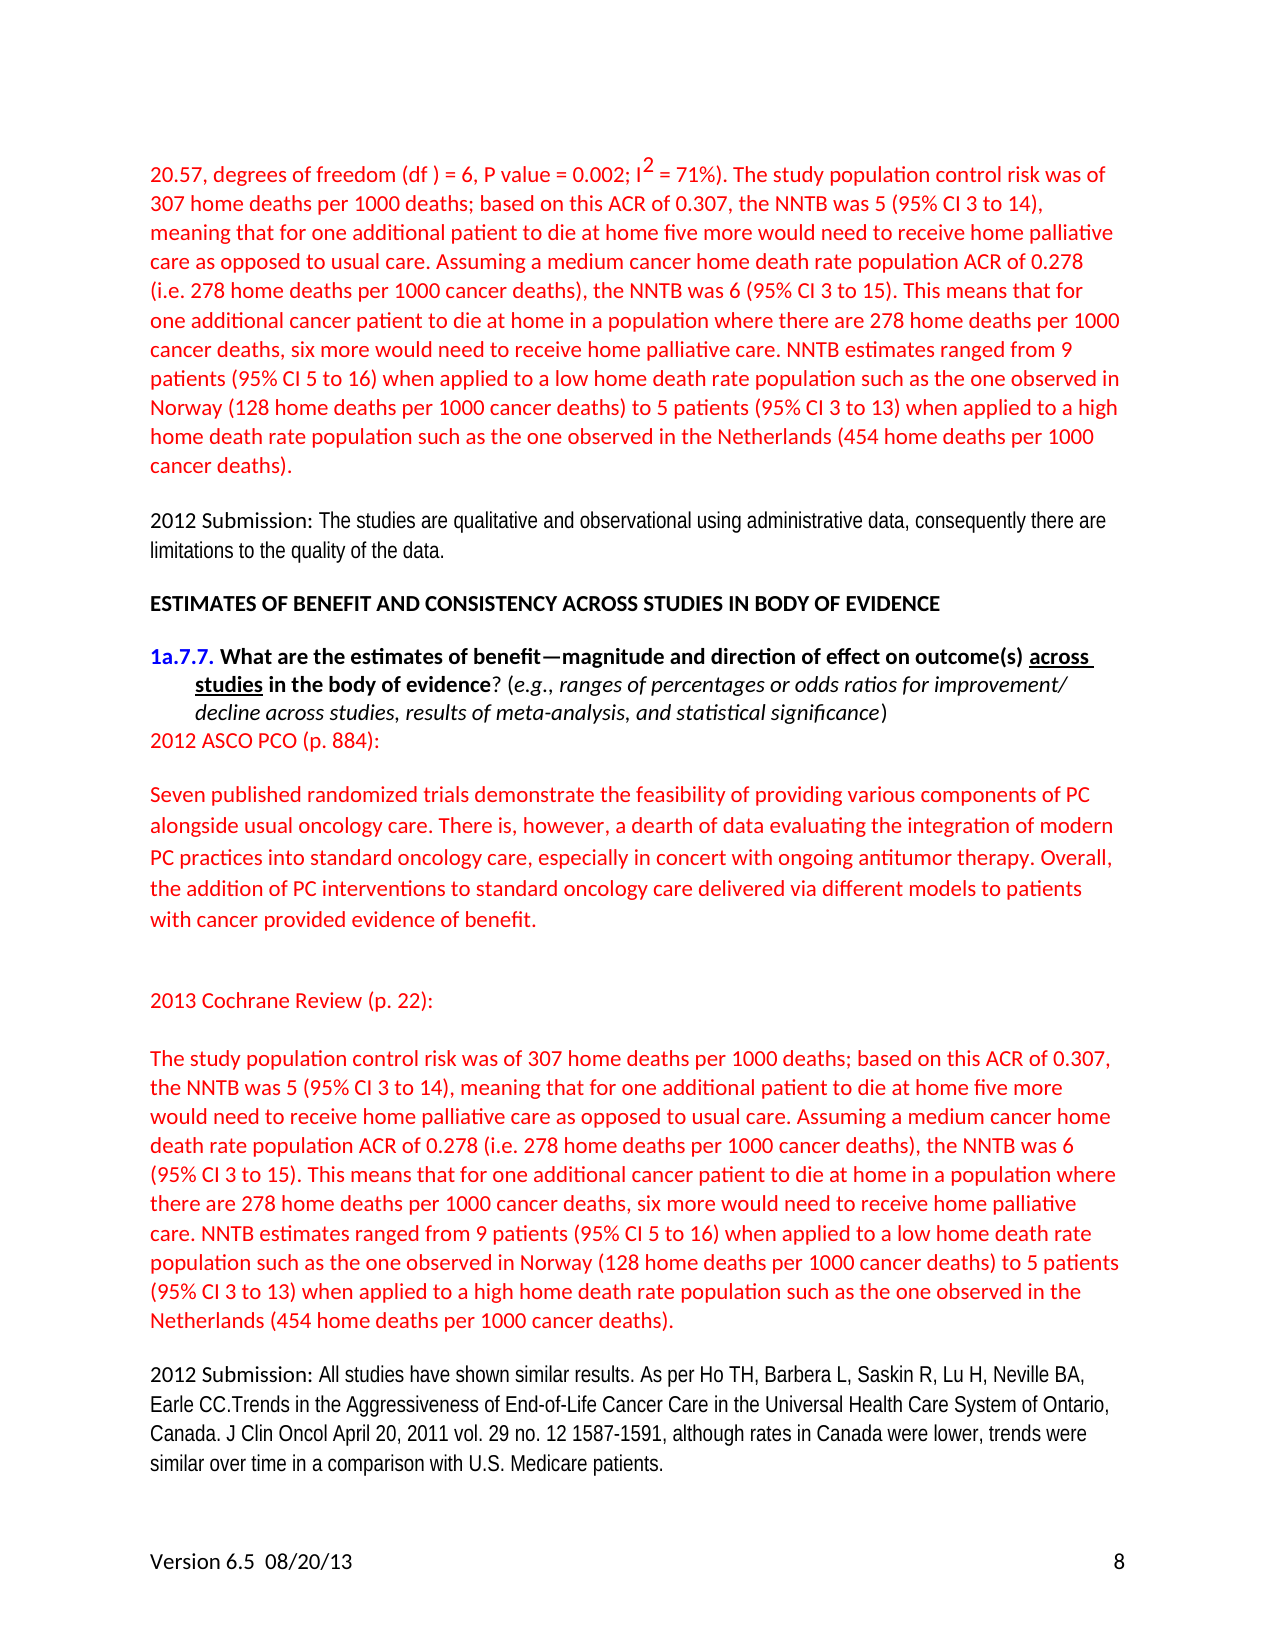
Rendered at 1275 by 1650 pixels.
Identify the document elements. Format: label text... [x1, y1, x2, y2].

text 1a.7.7. What are the estimates of benefit—magnitude and direction of effect on outcome(s) across studies in the body of evidence? (e.g., ranges of percentages or odds ratios for improvement/ decline across studies, results of meta-analysis, and statistical significance) [150, 642, 1125, 726]
text 2012 Submission: The studies are qualitative and observational using administrative data, consequently there are limitations to the quality of the data. [150, 505, 1125, 563]
text 2013 Cochrane Review (p. 22): [150, 986, 1125, 1014]
text ESTIMATES OF BENEFIT AND CONSISTENCY ACROSS STUDIES IN BODY OF EVIDENCE [150, 588, 1125, 617]
text Seven published randomized trials demonstrate the feasibility of providing various components of PC alongside usual oncology care. There is, however, a dearth of data evaluating the integration of modern PC practices into standard oncology care, especially in concert with ongoing antitumor therapy. Overall, the addition of PC interventions to standard oncology care delivered via different models to patients with cancer provided evidence of benefit. [150, 777, 1125, 933]
text 2012 ASCO PCO (p. 884): [150, 726, 1125, 754]
text The study population control risk was of 307 home deaths per 1000 deaths; based on this ACR of 0.307, the NNTB was 5 (95% CI 3 to 14), meaning that for one additional patient to die at home five more would need to receive home palliative care as opposed to usual care. Assuming a medium cancer home death rate population ACR of 0.278 (i.e. 278 home deaths per 1000 cancer deaths), the NNTB was 6 (95% CI 3 to 15). This means that for one additional cancer patient to die at home in a population where there are 278 home deaths per 1000 cancer deaths, six more would need to receive home palliative care. NNTB estimates ranged from 9 patients (95% CI 5 to 16) when applied to a low home death rate population such as the one observed in Norway (128 home deaths per 1000 cancer deaths) to 5 patients (95% CI 3 to 13) when applied to a high home death rate population such as the one observed in the Netherlands (454 home deaths per 1000 cancer deaths). [150, 1042, 1125, 1334]
text 2012 Submission: All studies have shown similar results. As per Ho TH, Barbera L, Saskin R, Lu H, Neville BA, Earle CC.Trends in the Aggressiveness of End-of-Life Cancer Care in the Universal Health Care System of Ontario, Canada. J Clin Oncol April 20, 2011 vol. 29 no. 12 1587-1591, although rates in Canada were lower, trends were similar over time in a comparison with U.S. Medicare patients. [150, 1359, 1125, 1476]
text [150, 150, 1125, 480]
